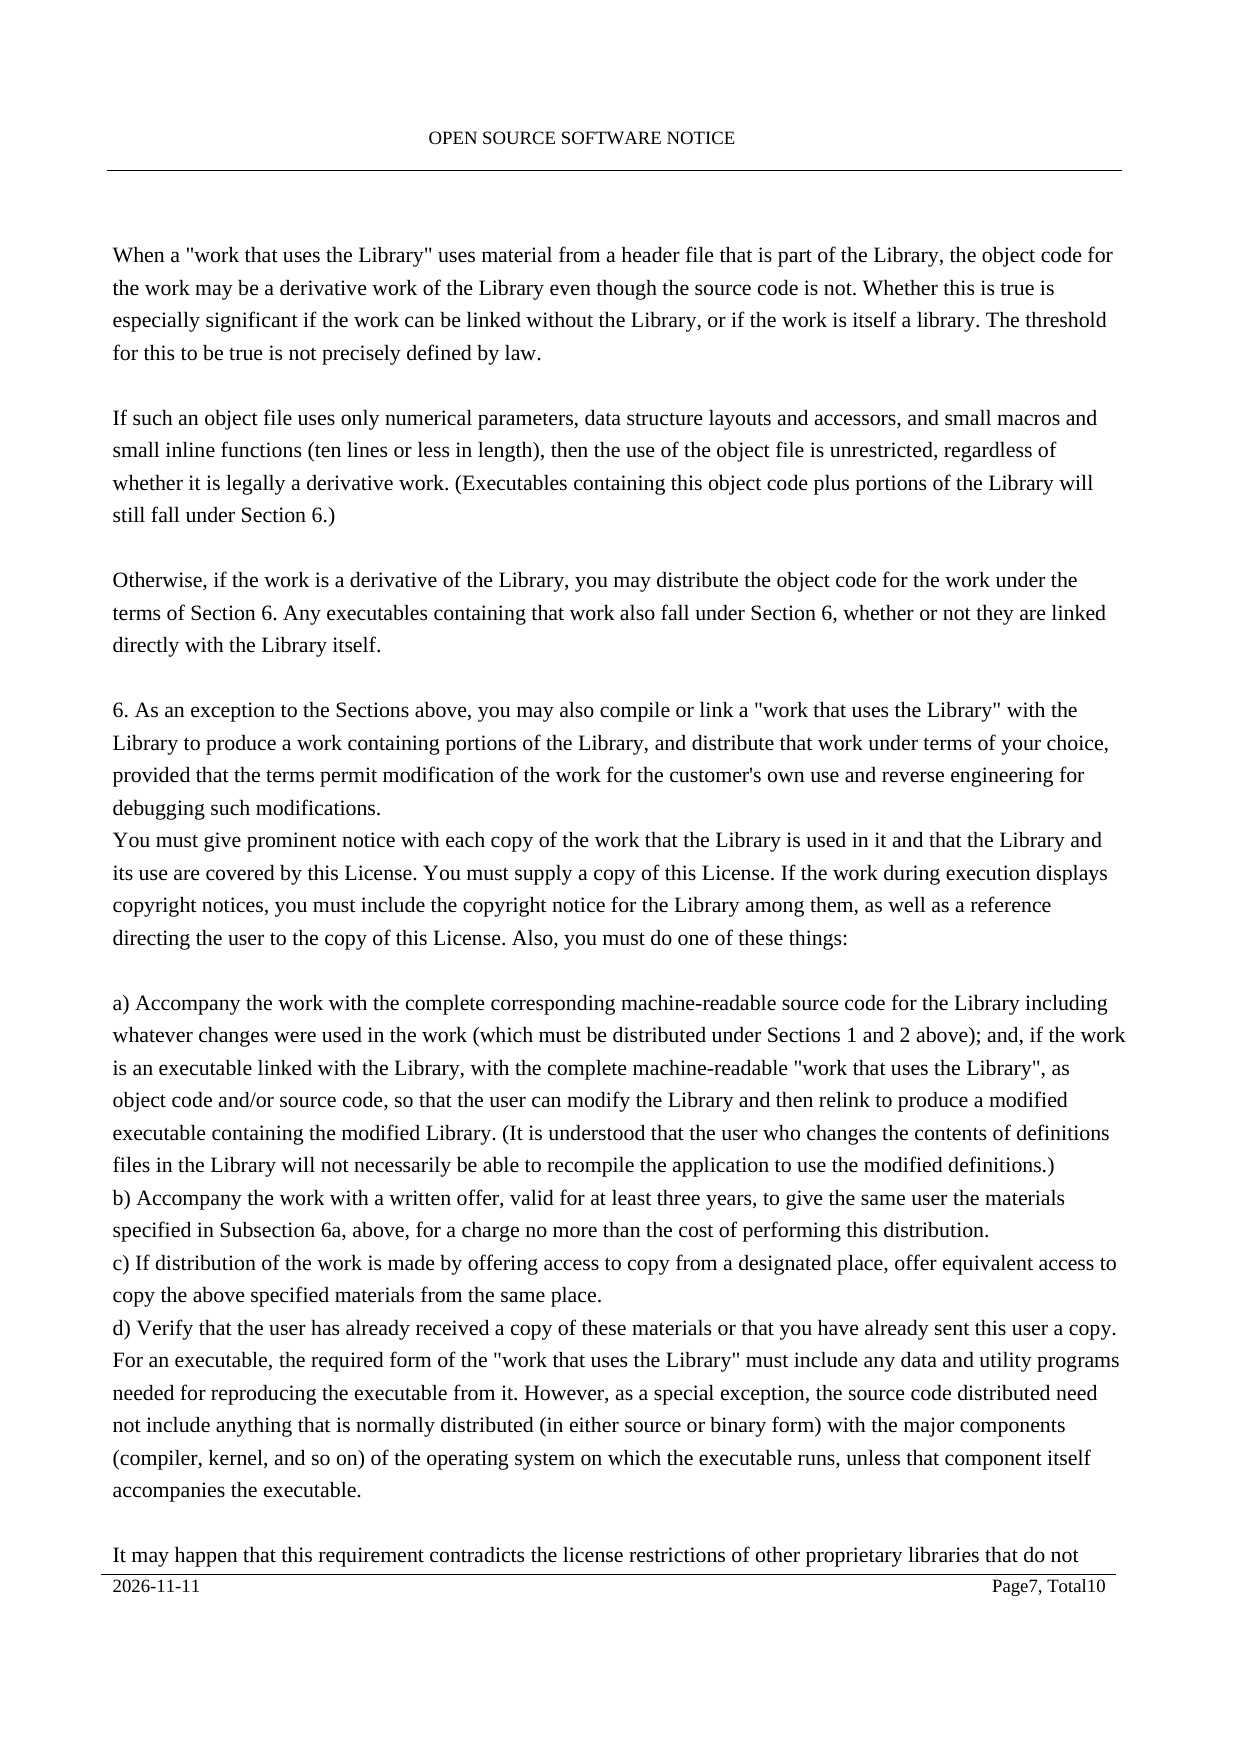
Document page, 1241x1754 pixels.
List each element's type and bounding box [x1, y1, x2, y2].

text [112, 206, 1128, 1571]
